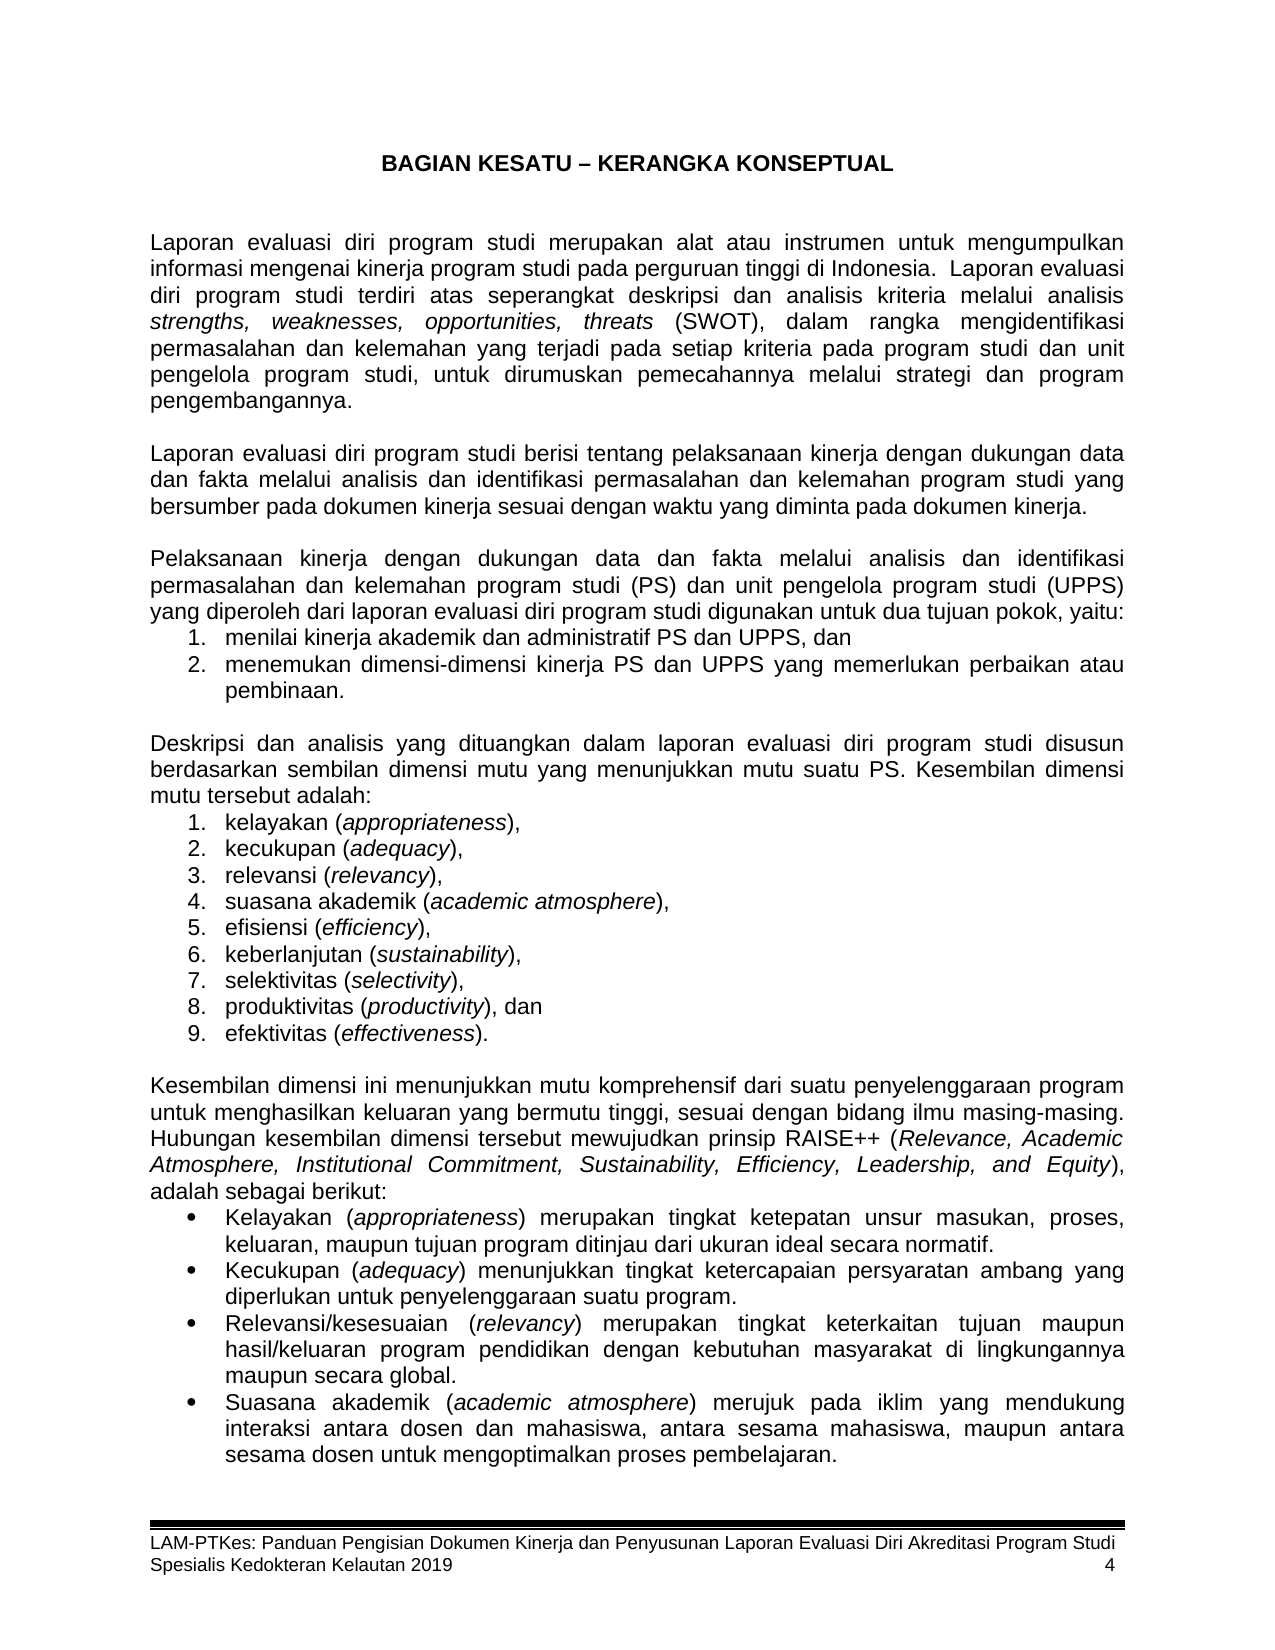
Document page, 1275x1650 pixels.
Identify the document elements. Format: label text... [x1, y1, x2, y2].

text Kesembilan dimensi ini menunjukkan mutu komprehensif dari suatu penyelenggaraan program untuk menghasilkan keluaran yang bermutu tinggi, sesuai dengan bidang ilmu masing-masing. Hubungan kesembilan dimensi tersebut mewujudkan prinsip RAISE++ (Relevance, Academic Atmosphere, Institutional Commitment, Sustainability, Efficiency, Leadership, and Equity), adalah sebagai berikut: [150, 1072, 1125, 1204]
list Suasana akademik (academic atmosphere) merujuk pada iklim yang mendukung interaksi antara dosen dan mahasiswa, antara sesama mahasiswa, maupun antara sesama dosen untuk mengoptimalkan proses pembelajaran. [187, 1389, 1125, 1468]
list selektivitas (selectivity), [187, 967, 1125, 993]
subtitle BAGIAN KESATU – KERANGKA KONSEPTUAL [150, 150, 1125, 176]
text Laporan evaluasi diri program studi merupakan alat atau instrumen untuk mengumpulkan informasi mengenai kinerja program studi pada perguruan tinggi di Indonesia. Laporan evaluasi diri program studi terdiri atas seperangkat deskripsi dan analisis kriteria melalui analisis strengths, weaknesses, opportunities, threats (SWOT), dalam rangka mengidentifikasi permasalahan dan kelemahan yang terjadi pada setiap kriteria pada program studi dan unit pengelola program studi, untuk dirumuskan pemecahannya melalui strategi dan program pengembangannya. [150, 229, 1125, 413]
list efektivitas (effectiveness). [187, 1020, 1125, 1046]
list kecukupan (adequacy), [187, 835, 1125, 862]
text Pelaksanaan kinerja dengan dukungan data dan fakta melalui analisis dan identifikasi permasalahan dan kelemahan program studi (PS) dan unit pengelola program studi (UPPS) yang diperoleh dari laporan evaluasi diri program studi digunakan untuk dua tujuan pokok, yaitu: [150, 545, 1125, 624]
list Kecukupan (adequacy) menunjukkan tingkat ketercapaian persyaratan ambang yang diperlukan untuk penyelenggaraan suatu program. [187, 1257, 1125, 1309]
list produktivitas (productivity), dan [187, 993, 1125, 1020]
list suasana akademik (academic atmosphere), [187, 888, 1125, 914]
list relevansi (relevancy), [187, 862, 1125, 888]
list Kelayakan (appropriateness) merupakan tingkat ketepatan unsur masukan, proses, keluaran, maupun tujuan program ditinjau dari ukuran ideal secara normatif. [187, 1204, 1125, 1257]
list menemukan dimensi-dimensi kinerja PS dan UPPS yang memerlukan perbaikan atau pembinaan. [187, 651, 1125, 703]
list menilai kinerja akademik dan administratif PS dan UPPS, dan [187, 624, 1125, 651]
list kelayakan (appropriateness), [187, 809, 1125, 835]
list efisiensi (efficiency), [187, 914, 1125, 941]
text Laporan evaluasi diri program studi berisi tentang pelaksanaan kinerja dengan dukungan data dan fakta melalui analisis dan identifikasi permasalahan dan kelemahan program studi yang bersumber pada dokumen kinerja sesuai dengan waktu yang diminta pada dokumen kinerja. [150, 440, 1125, 519]
text Deskripsi dan analisis yang dituangkan dalam laporan evaluasi diri program studi disusun berdasarkan sembilan dimensi mutu yang menunjukkan mutu suatu PS. Kesembilan dimensi mutu tersebut adalah: [150, 730, 1125, 809]
list Relevansi/kesesuaian (relevancy) merupakan tingkat keterkaitan tujuan maupun hasil/keluaran program pendidikan dengan kebutuhan masyarakat di lingkungannya maupun secara global. [187, 1309, 1125, 1389]
list keberlanjutan (sustainability), [187, 941, 1125, 967]
